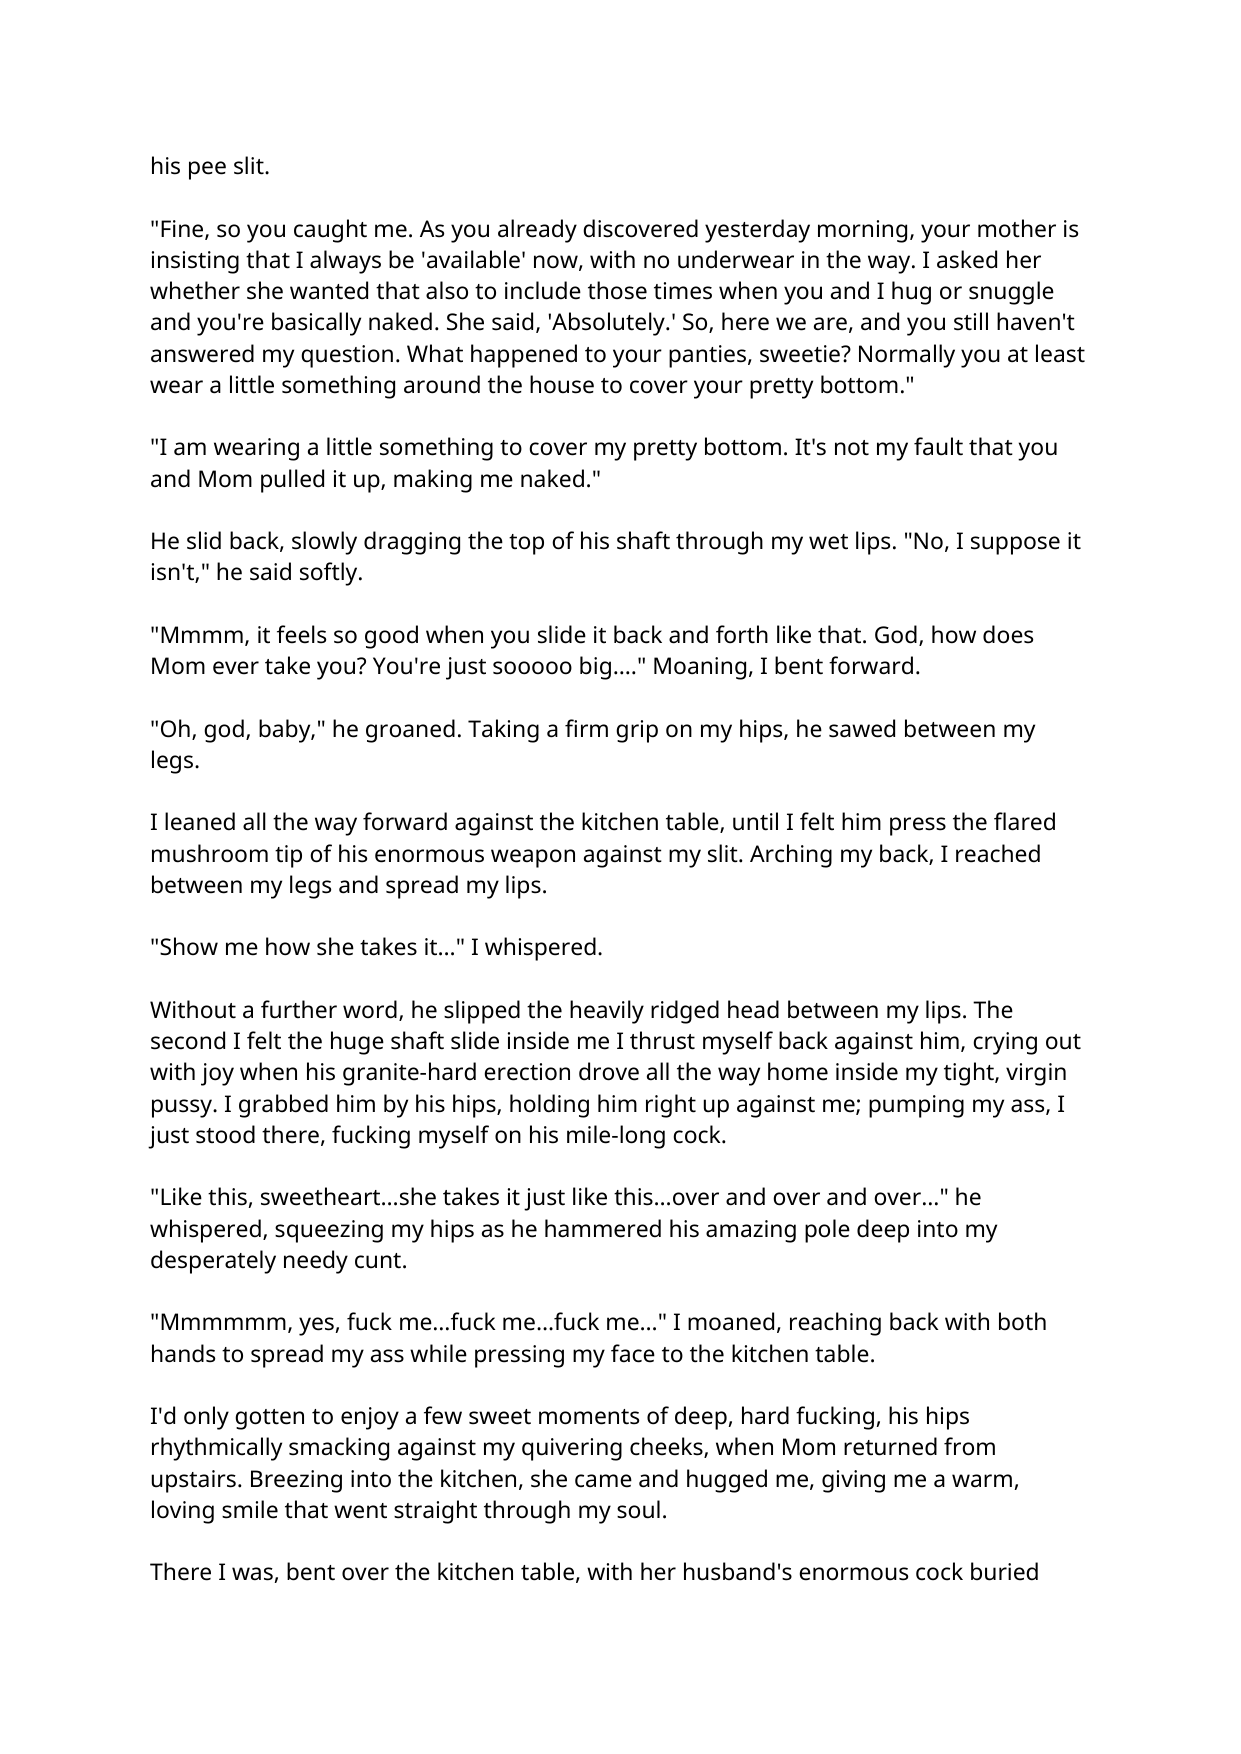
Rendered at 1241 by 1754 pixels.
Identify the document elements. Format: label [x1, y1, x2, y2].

text [150, 150, 1090, 1587]
